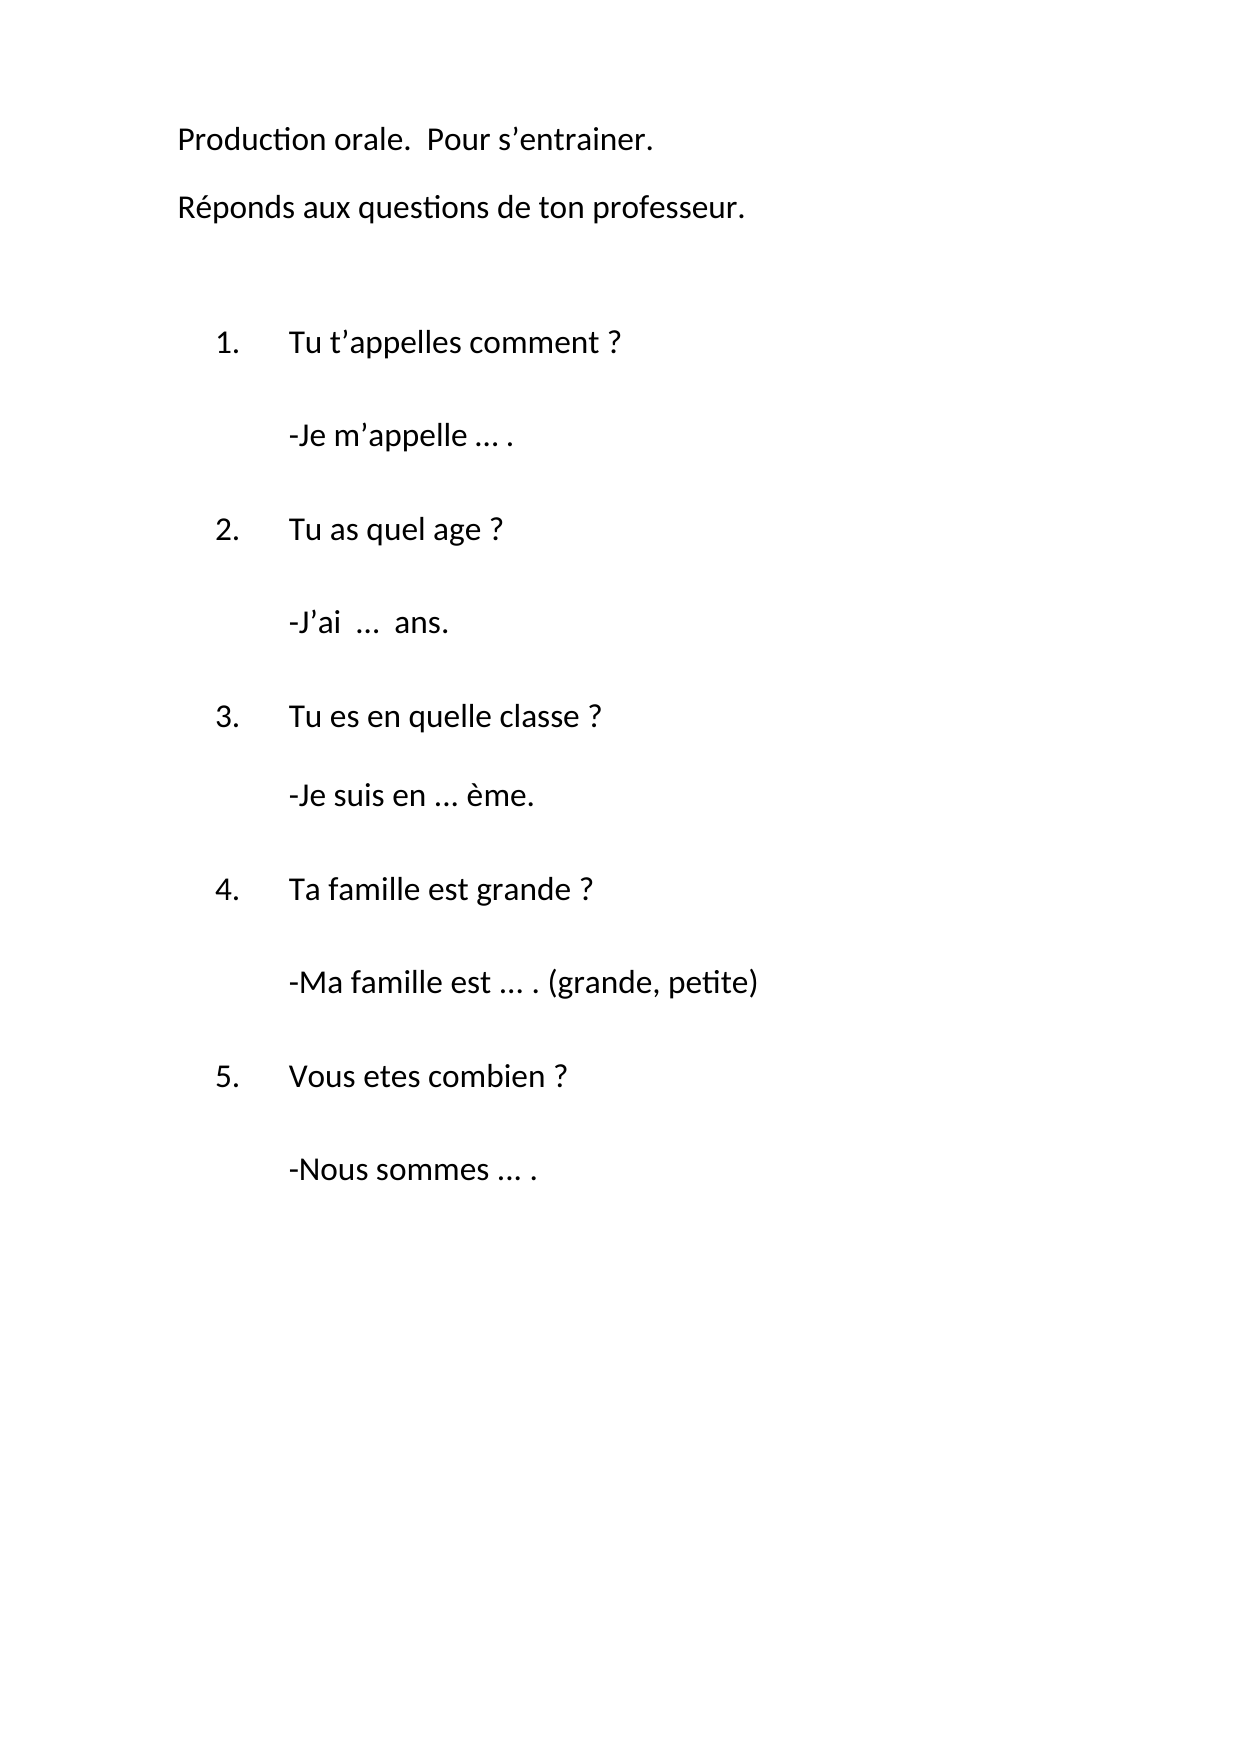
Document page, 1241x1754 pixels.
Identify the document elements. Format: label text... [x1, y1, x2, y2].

list Tu t’appelles comment ? [215, 321, 1152, 362]
list Tu es en quelle classe ? [215, 695, 1152, 736]
list -Je m’appelle … . [288, 414, 1152, 455]
text Réponds aux questions de ton professeur. [177, 186, 1152, 226]
list -Nous sommes ... . [288, 1148, 1152, 1189]
list -Ma famille est ... . (grande, petite) [288, 961, 1152, 1002]
list Ta famille est grande ? [215, 868, 1152, 908]
list -J’ai … ans. [288, 602, 1152, 642]
list Vous etes combien ? [215, 1055, 1152, 1095]
text Production orale. Pour s’entrainer. [177, 118, 1152, 159]
list Tu as quel age ? [215, 508, 1152, 549]
list -Je suis en ... ème. [288, 774, 1152, 815]
